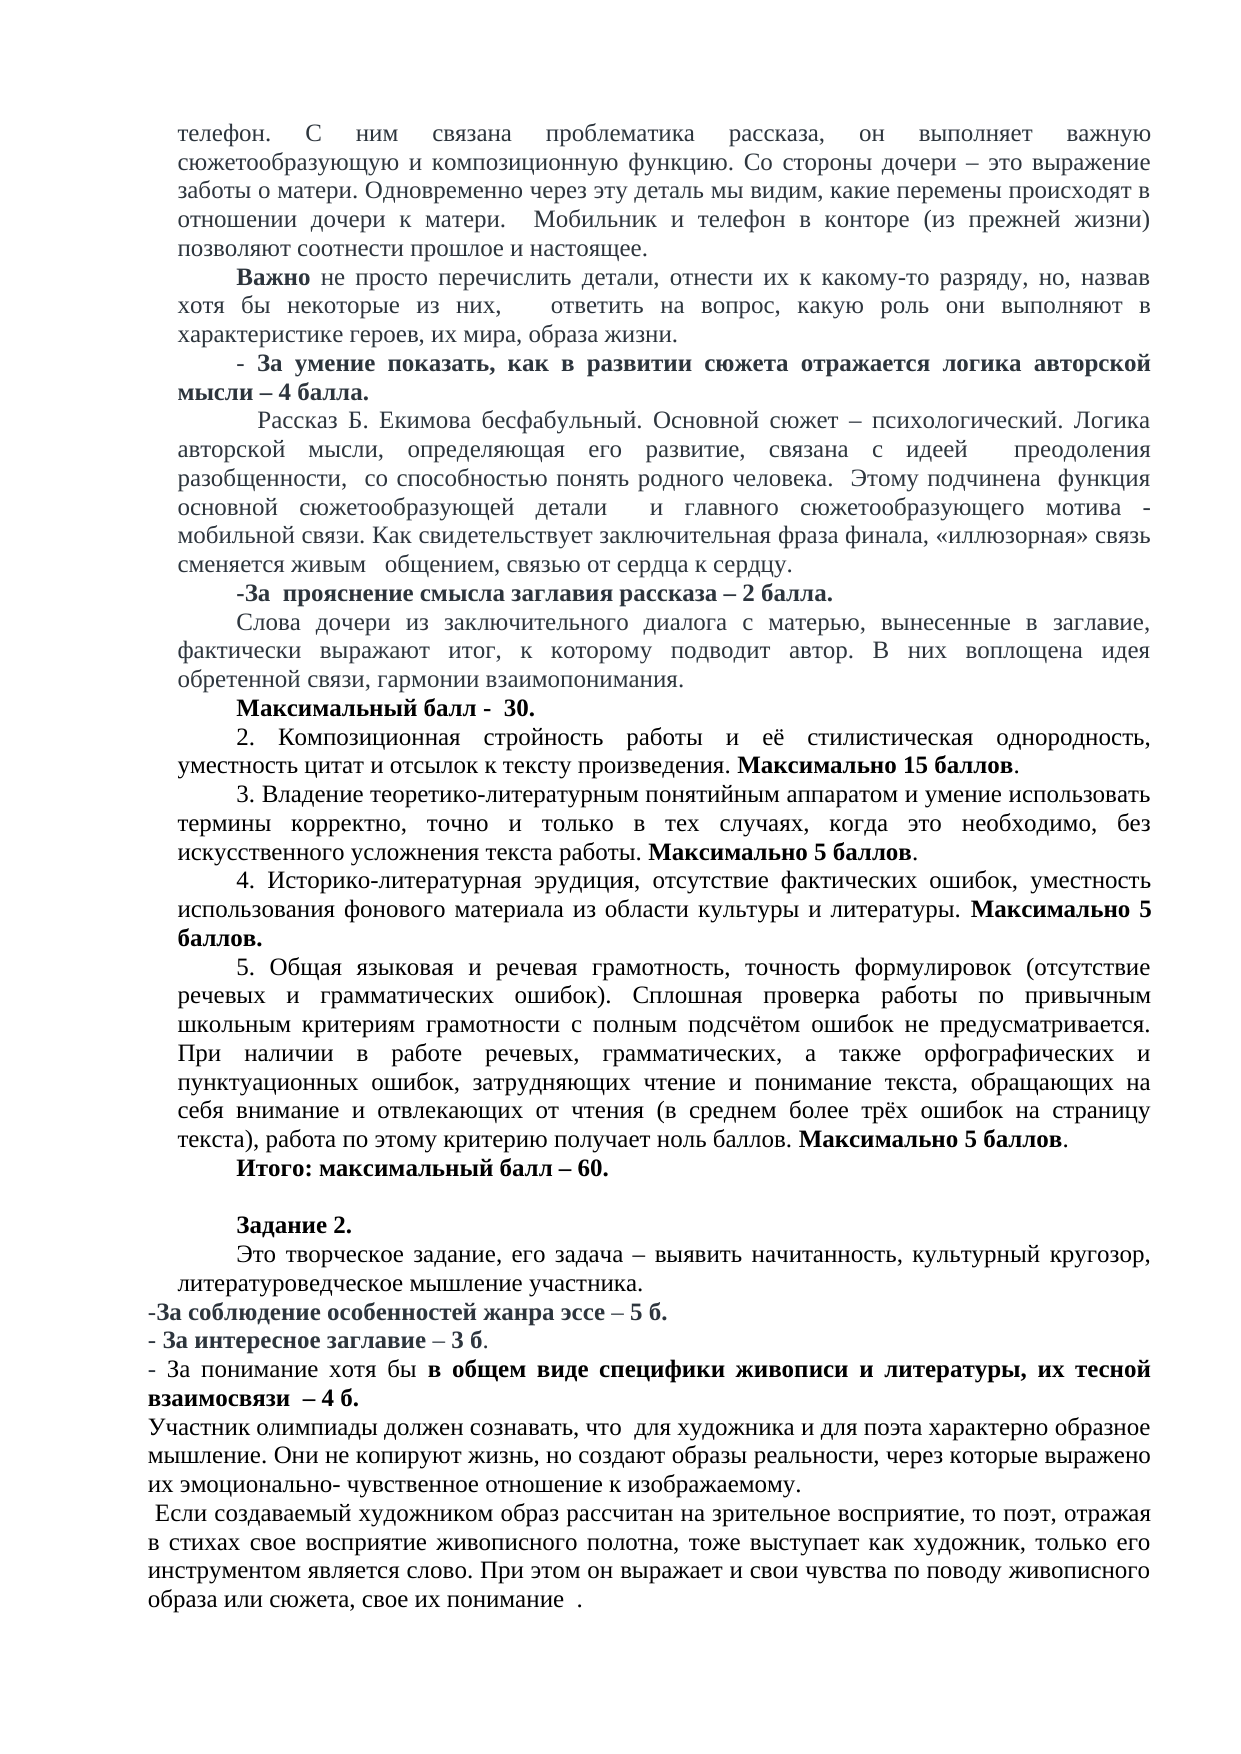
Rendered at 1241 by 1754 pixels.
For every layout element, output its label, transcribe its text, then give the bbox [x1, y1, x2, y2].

text Участник олимпиады должен сознавать, что для художника и для поэта характерно образное мышление. Они не копируют жизнь, но создают образы реальности, через которые выражено их эмоционально- чувственное отношение к изображаемому. [148, 1412, 1152, 1498]
text Задание 2. [177, 1211, 1152, 1239]
text Итого: максимальный балл – 60. [177, 1153, 1152, 1182]
text Максимальный балл - 30. [177, 693, 1152, 722]
text 3. Владение теоретико-литературным понятийным аппаратом и умение использовать термины корректно, точно и только в тех случаях, когда это необходимо, без искусственного усложнения текста работы. Максимально 5 баллов. [177, 779, 1152, 866]
text -За прояснение смысла заглавия рассказа – 2 балла. [177, 578, 1152, 607]
text 2. Композиционная стройность работы и её стилистическая однородность, уместность цитат и отсылок к тексту произведения. Максимально 15 баллов. [177, 722, 1152, 779]
text Это творческое задание, его задача – выявить начитанность, культурный кругозор, литературоведческое мышление участника. [177, 1239, 1152, 1297]
text - За понимание хотя бы в общем виде специфики живописи и литературы, их тесной взаимосвязи – 4 б. [148, 1354, 1152, 1412]
text Слова дочери из заключительного диалога с матерью, вынесенные в заглавие, фактически выражают итог, к которому подводит автор. В них воплощена идея обретенной связи, гармонии взаимопонимания. [177, 607, 1152, 693]
text 4. Историко-литературная эрудиция, отсутствие фактических ошибок, уместность использования фонового материала из области культуры и литературы. Максимально 5 баллов. [177, 866, 1152, 952]
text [177, 118, 1152, 262]
text -За соблюдение особенностей жанра эссе – 5 б. [148, 1297, 1152, 1326]
text - За интересное заглавие – 3 б. [148, 1326, 1152, 1354]
text Если создаваемый художником образ рассчитан на зрительное восприятие, то поэт, отражая в стихах свое восприятие живописного полотна, тоже выступает как художник, только его инструментом является слово. При этом он выражает и свои чувства по поводу живописного образа или сюжета, свое их понимание . [148, 1498, 1152, 1613]
text - За умение показать, как в развитии сюжета отражается логика авторской мысли – 4 балла. [177, 348, 1152, 406]
text Рассказ Б. Екимова бесфабульный. Основной сюжет – психологический. Логика авторской мысли, определяющая его развитие, связана с идеей преодоления разобщенности, со способностью понять родного человека. Этому подчинена функция основной сюжетообразующей детали и главного сюжетообразующего мотива - мобильной связи. Как свидетельствует заключительная фраза финала, «иллюзорная» связь сменяется живым общением, связью от сердца к сердцу. [177, 406, 1152, 578]
text 5. Общая языковая и речевая грамотность, точность формулировок (отсутствие речевых и грамматических ошибок). Сплошная проверка работы по привычным школьным критериям грамотности с полным подсчётом ошибок не предусматривается. При наличии в работе речевых, грамматических, а также орфографических и пунктуационных ошибок, затрудняющих чтение и понимание текста, обращающих на себя внимание и отвлекающих от чтения (в среднем более трёх ошибок на страницу текста), работа по этому критерию получает ноль баллов. Максимально 5 баллов. [177, 952, 1152, 1153]
text Важно не просто перечислить детали, отнести их к какому-то разряду, но, назвав хотя бы некоторые из них, ответить на вопрос, какую роль они выполняют в характеристике героев, их мира, образа жизни. [177, 262, 1152, 348]
